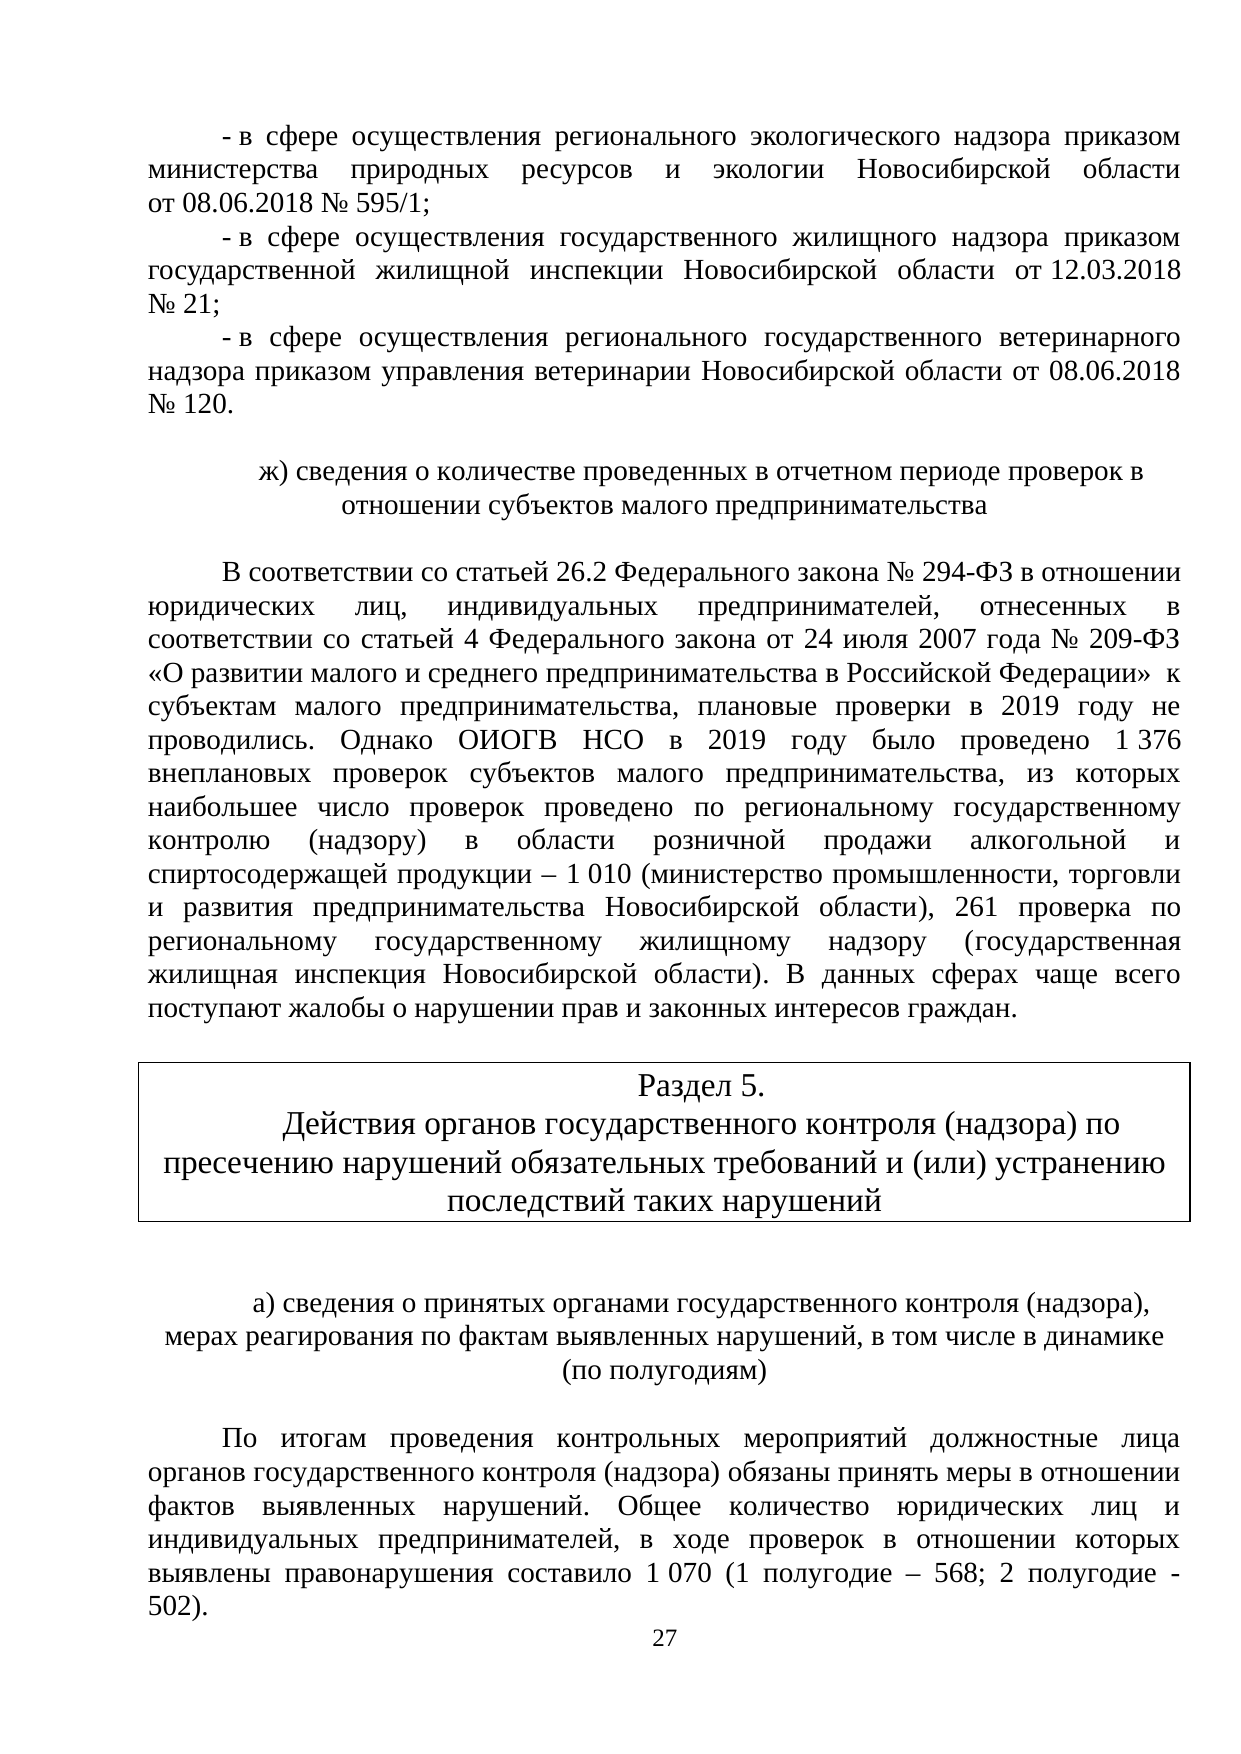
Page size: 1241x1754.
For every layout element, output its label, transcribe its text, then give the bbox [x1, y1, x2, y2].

text - в сфере осуществления регионального государственного ветеринарного надзора приказом управления ветеринарии Новосибирской области от 08.06.2018 № 120. [148, 319, 1181, 420]
text ж) сведения о количестве проведенных в отчетном периоде проверок в отношении субъектов малого предпринимательства [148, 453, 1181, 521]
text - в сфере осуществления регионального экологического надзора приказом министерства природных ресурсов и экологии Новосибирской области от 08.06.2018 № 595/1; [148, 118, 1181, 219]
text Раздел 5. [139, 1063, 1189, 1100]
subtitle а) сведения о принятых органами государственного контроля (надзора), мерах реагирования по фактам выявленных нарушений, в том числе в динамике (по полугодиям) [148, 1285, 1181, 1386]
text В соответствии со статьей 26.2 Федерального закона № 294-ФЗ в отношении юридических лиц, индивидуальных предпринимателей, отнесенных в соответствии со статьей 4 Федерального закона от 24 июля 2007 года № 209-ФЗ «О развитии малого и среднего предпринимательства в Российской Федерации» к субъектам малого предпринимательства, плановые проверки в 2019 году не проводились. Однако ОИОГВ НСО в 2019 году было проведено 1 376 внеплановых проверок субъектов малого предпринимательства, из которых наибольшее число проверок проведено по региональному государственному контролю (надзору) в области розничной продажи алкогольной и спиртосодержащей продукции – 1 010 (министерство промышленности, торговли и развития предпринимательства Новосибирской области), 261 проверка по региональному государственному жилищному надзору (государственная жилищная инспекция Новосибирской области). В данных сферах чаще всего поступают жалобы о нарушении прав и законных интересов граждан. [148, 554, 1181, 1024]
text - в сфере осуществления государственного жилищного надзора приказом государственной жилищной инспекции Новосибирской области от 12.03.2018 № 21; [148, 219, 1181, 319]
text По итогам проведения контрольных мероприятий должностные лица органов государственного контроля (надзора) обязаны принять меры в отношении фактов выявленных нарушений. Общее количество юридических лиц и индивидуальных предпринимателей, в ходе проверок в отношении которых выявлены правонарушения составило 1 070 (1 полугодие – 568; 2 полугодие - 502). [148, 1421, 1181, 1622]
text Действия органов государственного контроля (надзора) по пресечению нарушений обязательных требований и (или) устранению последствий таких нарушений [139, 1100, 1189, 1221]
